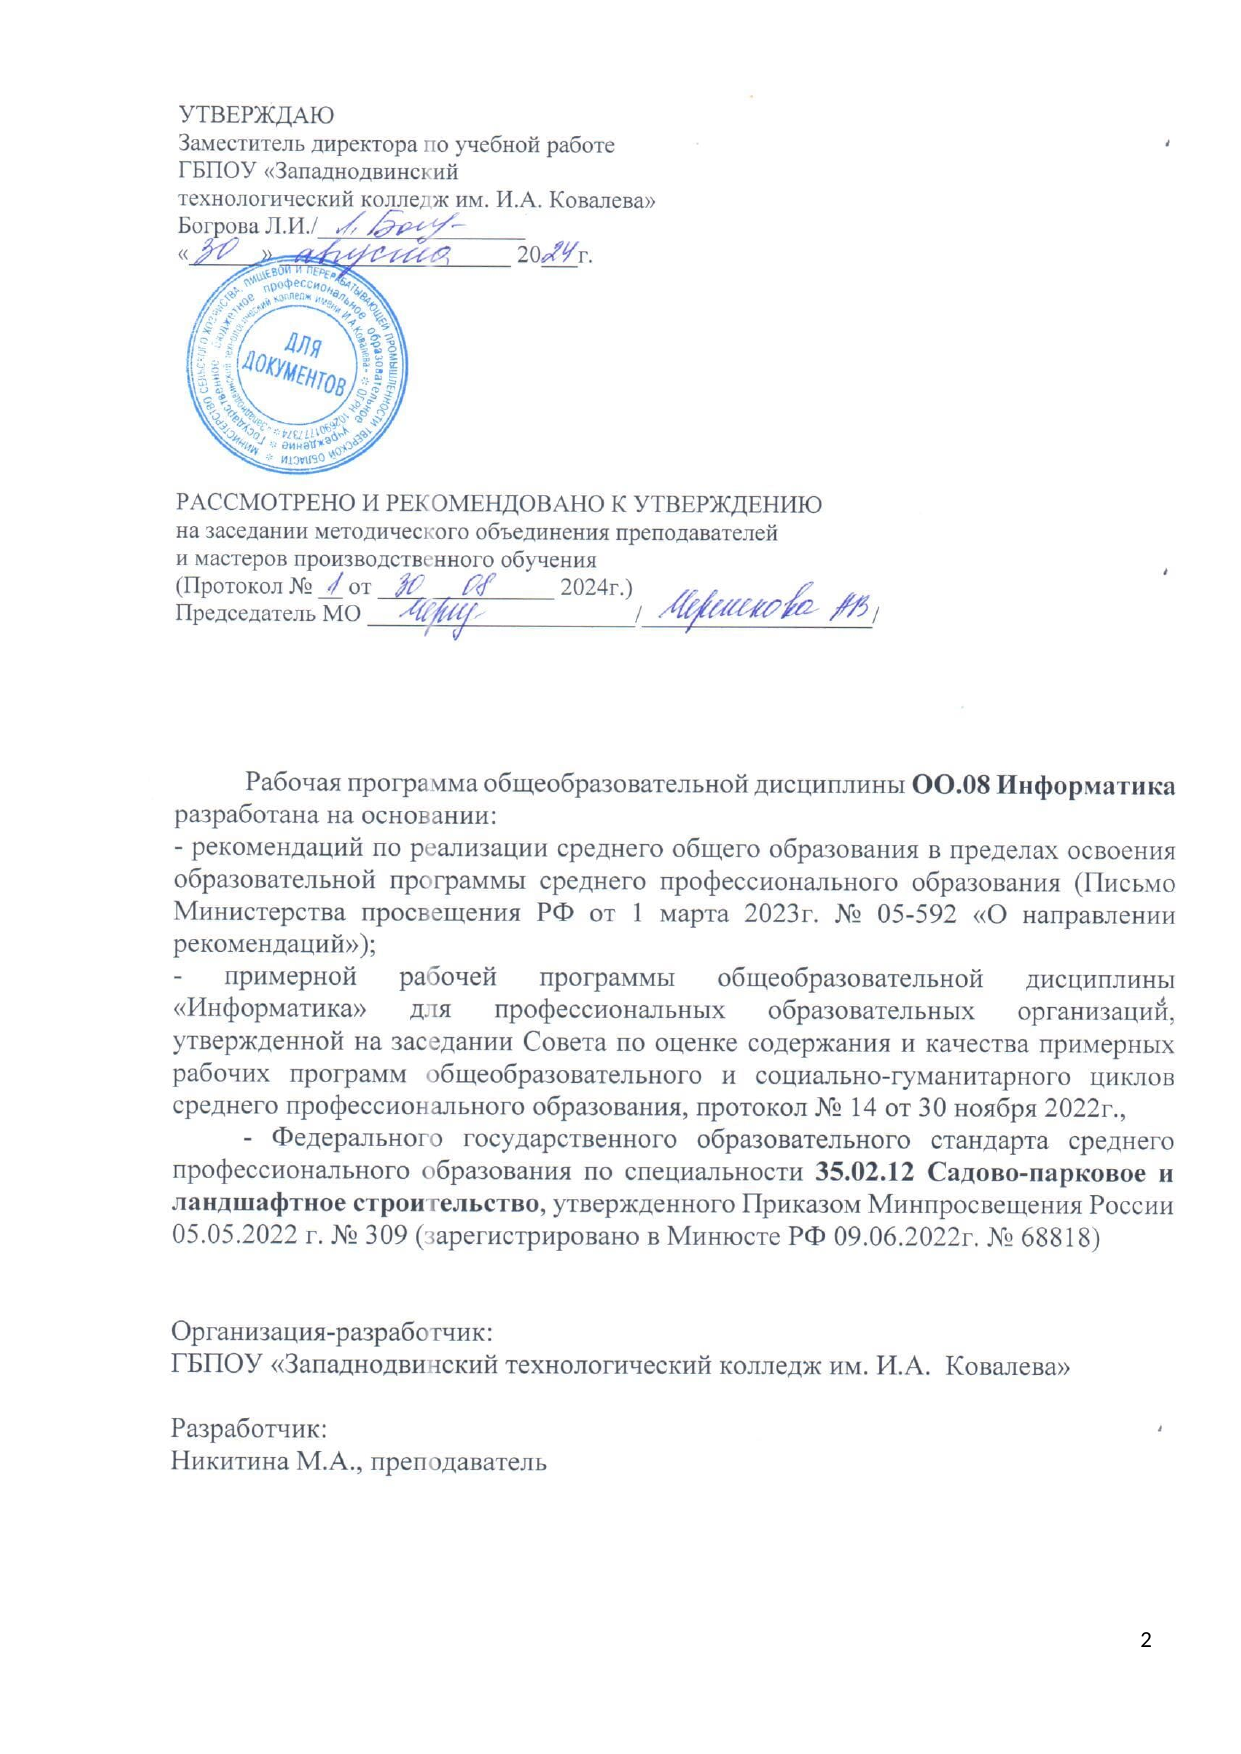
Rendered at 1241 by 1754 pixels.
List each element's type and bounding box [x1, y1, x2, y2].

picture [147, 88, 1203, 1506]
